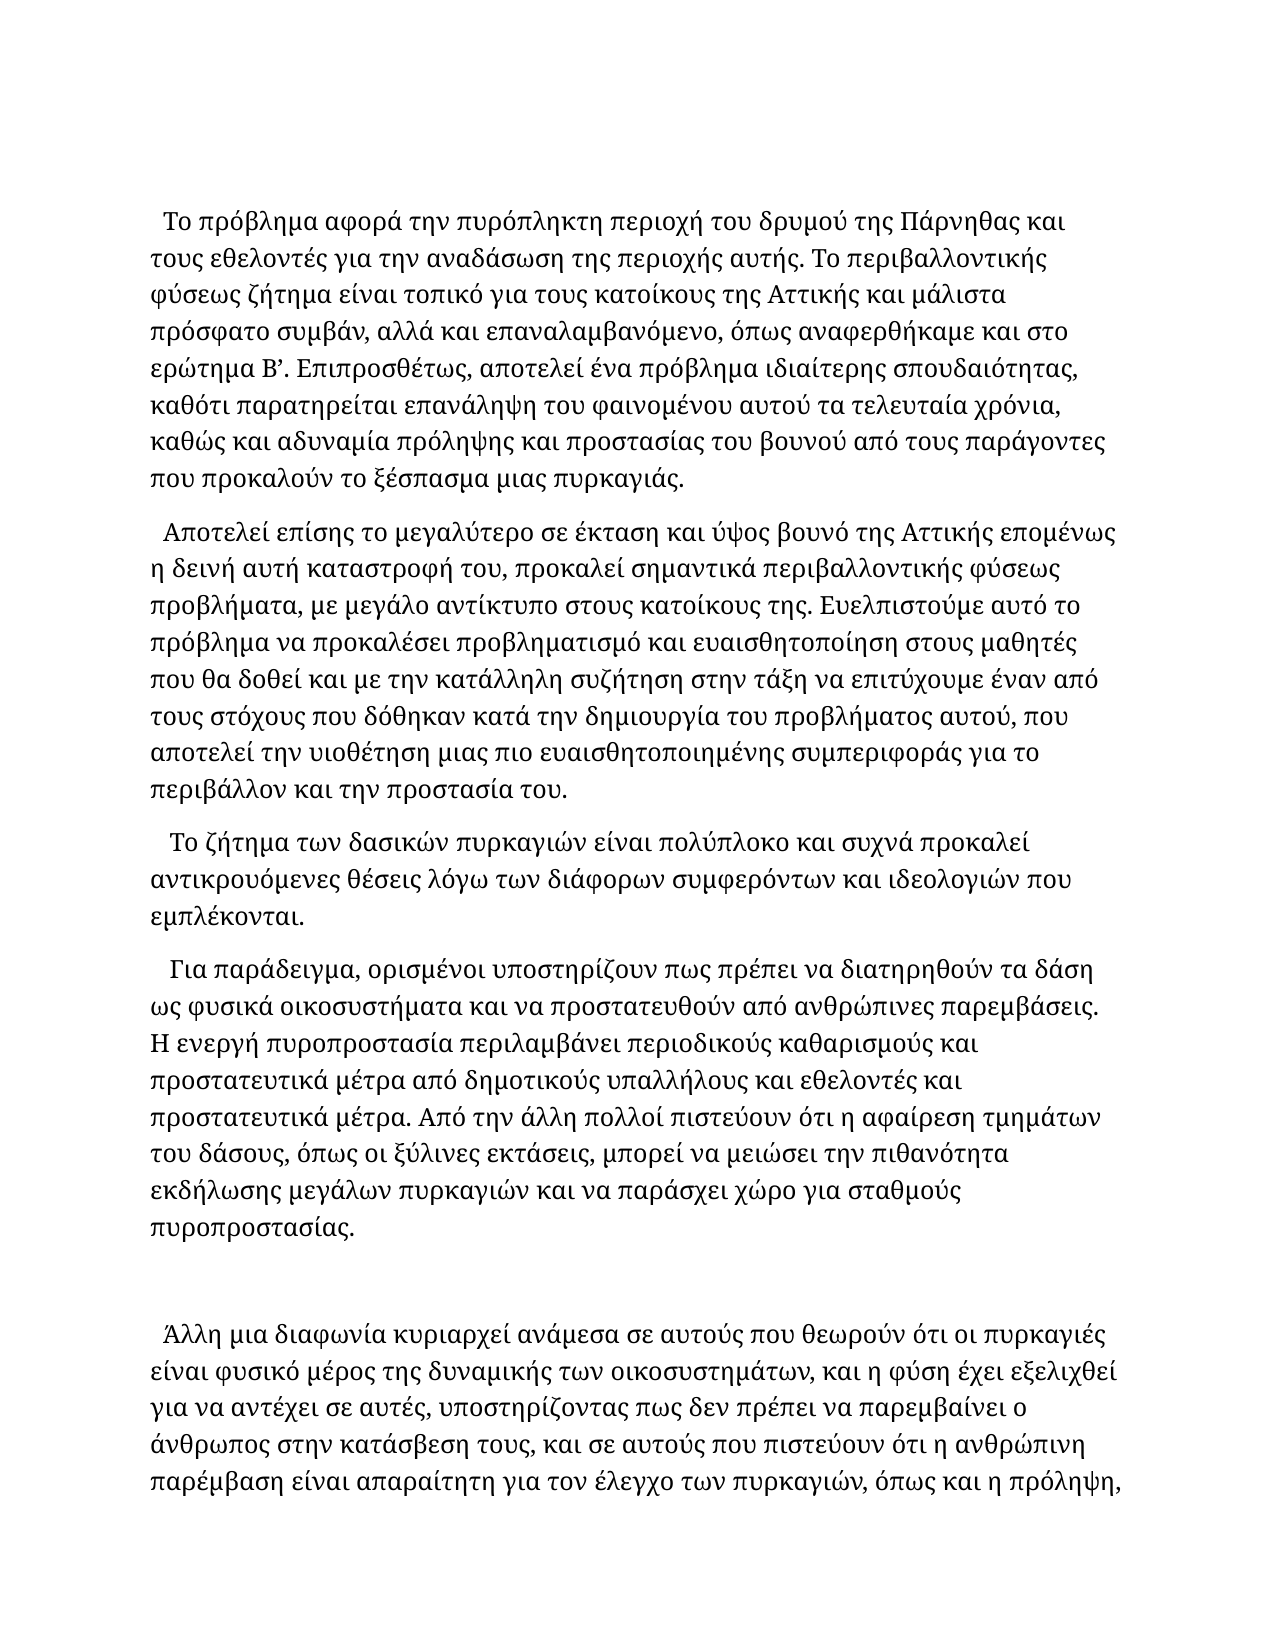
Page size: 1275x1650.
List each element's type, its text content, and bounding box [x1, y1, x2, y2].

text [150, 1316, 1125, 1497]
text Για παράδειγμα, ορισμένοι υποστηρίζουν πως πρέπει να διατηρηθούν τα δάση ως φυσικά οικοσυστήματα και να προστατευθούν από ανθρώπινες παρεμβάσεις. Η ενεργή πυροπροστασία περιλαμβάνει περιοδικούς καθαρισμούς και προστατευτικά μέτρα από δημοτικούς υπαλλήλους και εθελοντές και προστατευτικά μέτρα. Από την άλλη πολλοί πιστεύουν ότι η αφαίρεση τμημάτων του δάσους, όπως οι ξύλινες εκτάσεις, μπορεί να μειώσει την πιθανότητα εκδήλωσης μεγάλων πυρκαγιών και να παράσχει χώρο για σταθμούς πυροπροστασίας. [150, 952, 1125, 1243]
text Αποτελεί επίσης το μεγαλύτερο σε έκταση και ύψος βουνό της Αττικής επομένως η δεινή αυτή καταστροφή του, προκαλεί σημαντικά περιβαλλοντικής φύσεως προβλήματα, με μεγάλο αντίκτυπο στους κατοίκους της. Ευελπιστούμε αυτό το πρόβλημα να προκαλέσει προβληματισμό και ευαισθητοποίηση στους μαθητές που θα δοθεί και με την κατάλληλη συζήτηση στην τάξη να επιτύχουμε έναν από τους στόχους που δόθηκαν κατά την δημιουργία του προβλήματος αυτού, που αποτελεί την υιοθέτηση μιας πιο ευαισθητοποιημένης συμπεριφοράς για το περιβάλλον και την προστασία του. [150, 514, 1125, 806]
text Το ζήτημα των δασικών πυρκαγιών είναι πολύπλοκο και συχνά προκαλεί αντικρουόμενες θέσεις λόγω των διάφορων συμφερόντων και ιδεολογιών που εμπλέκονται. [150, 825, 1125, 933]
text Το πρόβλημα αφορά την πυρόπληκτη περιοχή του δρυμού της Πάρνηθας και τους εθελοντές για την αναδάσωση της περιοχής αυτής. Το περιβαλλοντικής φύσεως ζήτημα είναι τοπικό για τους κατοίκους της Αττικής και μάλιστα πρόσφατο συμβάν, αλλά και επαναλαμβανόμενο, όπως αναφερθήκαμε και στο ερώτημα Β’. Επιπροσθέτως, αποτελεί ένα πρόβλημα ιδιαίτερης σπουδαιότητας, καθότι παρατηρείται επανάληψη του φαινομένου αυτού τα τελευταία χρόνια, καθώς και αδυναμία πρόληψης και προστασίας του βουνού από τους παράγοντες που προκαλούν το ξέσπασμα μιας πυρκαγιάς. [150, 203, 1125, 495]
